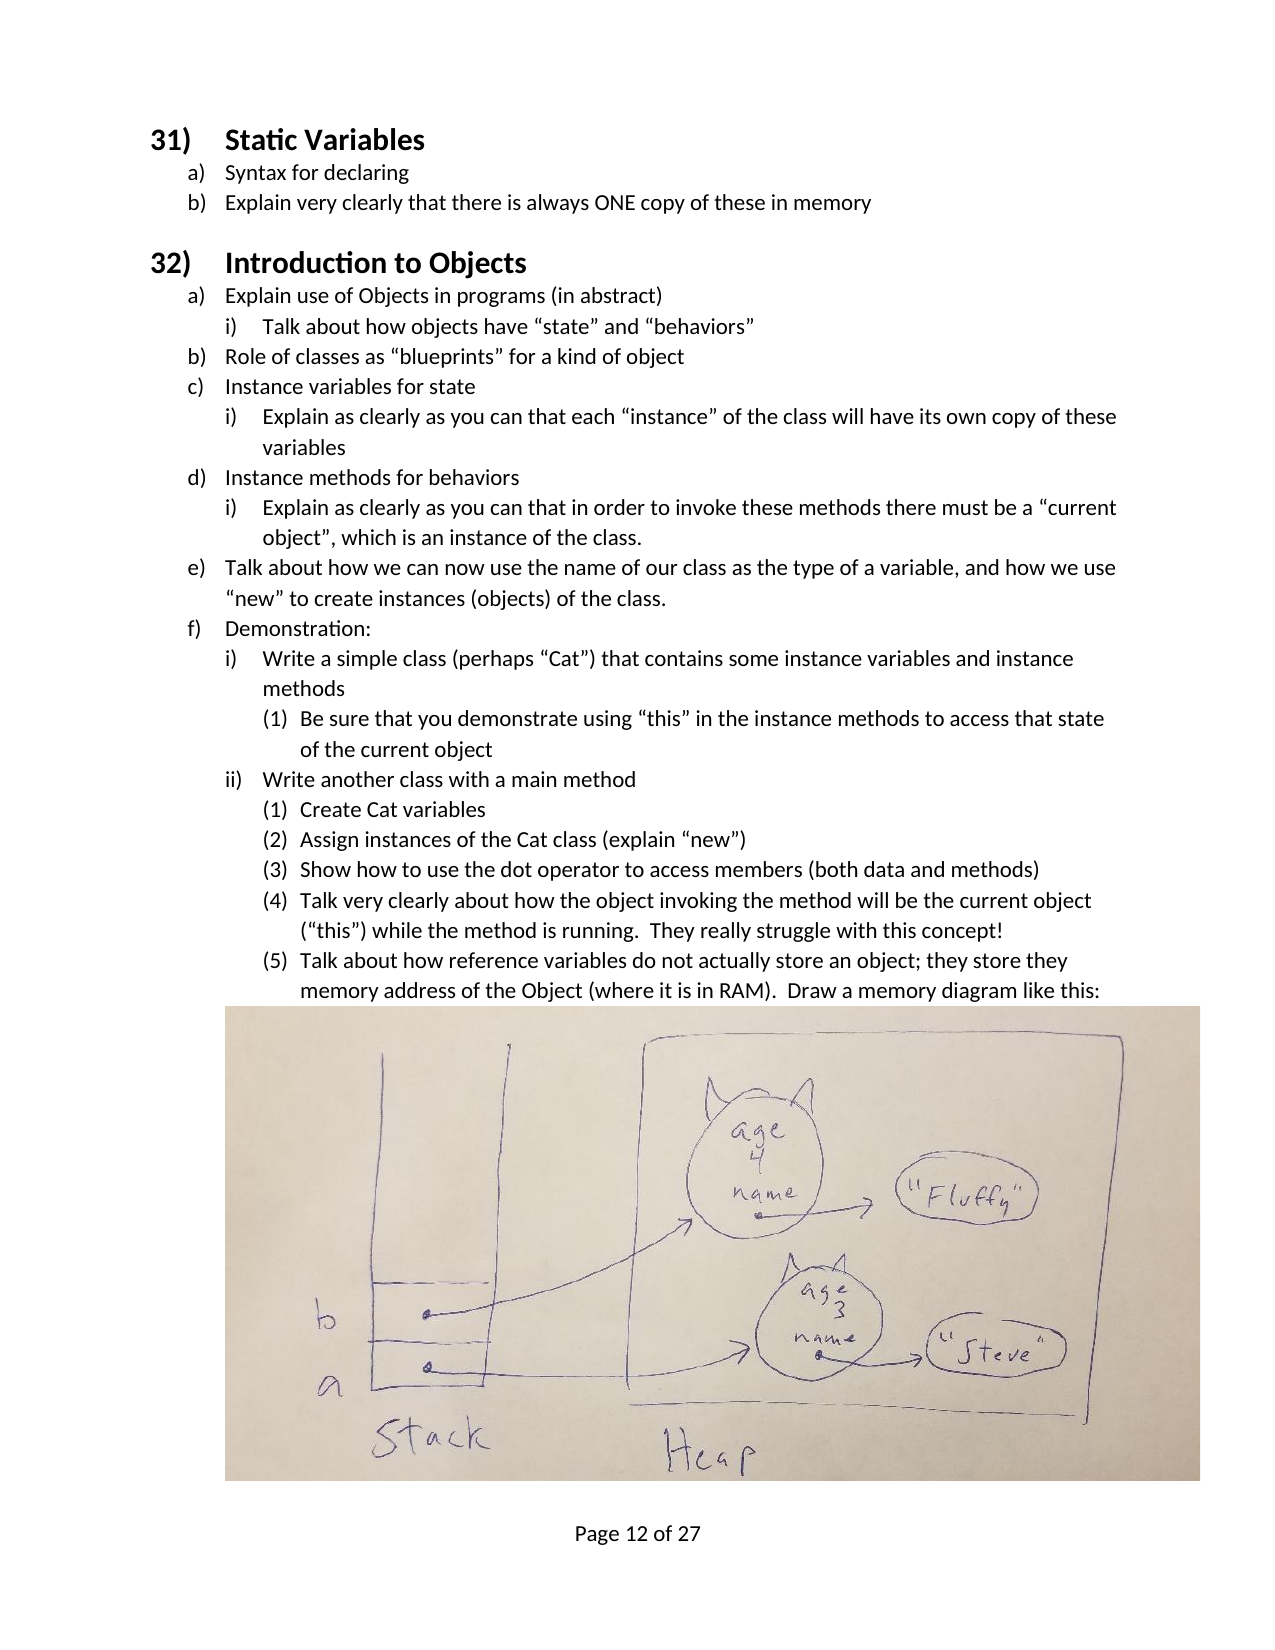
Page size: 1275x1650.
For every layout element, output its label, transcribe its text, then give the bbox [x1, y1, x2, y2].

list Instance variables for state [187, 372, 1125, 400]
list Role of classes as “blueprints” for a kind of object [187, 342, 1125, 370]
list Be sure that you demonstrate using “this” in the instance methods to access that state of the current object [262, 704, 1125, 763]
list Show how to use the dot operator to access members (both data and methods) [262, 856, 1125, 884]
list Assign instances of the Cat class (explain “new”) [262, 825, 1125, 853]
list Instance methods for behaviors [187, 463, 1125, 491]
list Syntax for declaring [187, 158, 1125, 186]
list Write a simple class (perhaps “Cat”) that contains some instance variables and instance methods [225, 644, 1125, 702]
list Talk about how we can now use the name of our class as the type of a variable, and how we use “new” to create instances (objects) of the class. [187, 553, 1125, 612]
list Create Cat variables [262, 795, 1125, 823]
list Explain very clearly that there is always ONE copy of these in memory [187, 188, 1125, 216]
list Demonstration: [187, 614, 1125, 642]
list Talk about how reference variables do not actually store an object; they store they memory address of the Object (where it is in RAM). Draw a memory diagram like this: [262, 946, 1125, 1004]
list Explain as clearly as you can that each “instance” of the class will have its own copy of these variables [225, 402, 1125, 461]
list Talk very clearly about how the object invoking the method will be the current object (“this”) while the method is running. They really struggle with this concept! [262, 886, 1125, 944]
list Explain as clearly as you can that in order to invoke these methods there must be a “current object”, which is an instance of the class. [225, 493, 1125, 551]
subtitle Introduction to Objects [150, 243, 1125, 282]
list Talk about how objects have “state” and “behaviors” [225, 312, 1125, 340]
subtitle Static Variables [150, 120, 1125, 158]
list Explain use of Objects in programs (in abstract) [187, 282, 1125, 310]
list Write another class with a main method [225, 765, 1125, 793]
picture [225, 1006, 1200, 1481]
